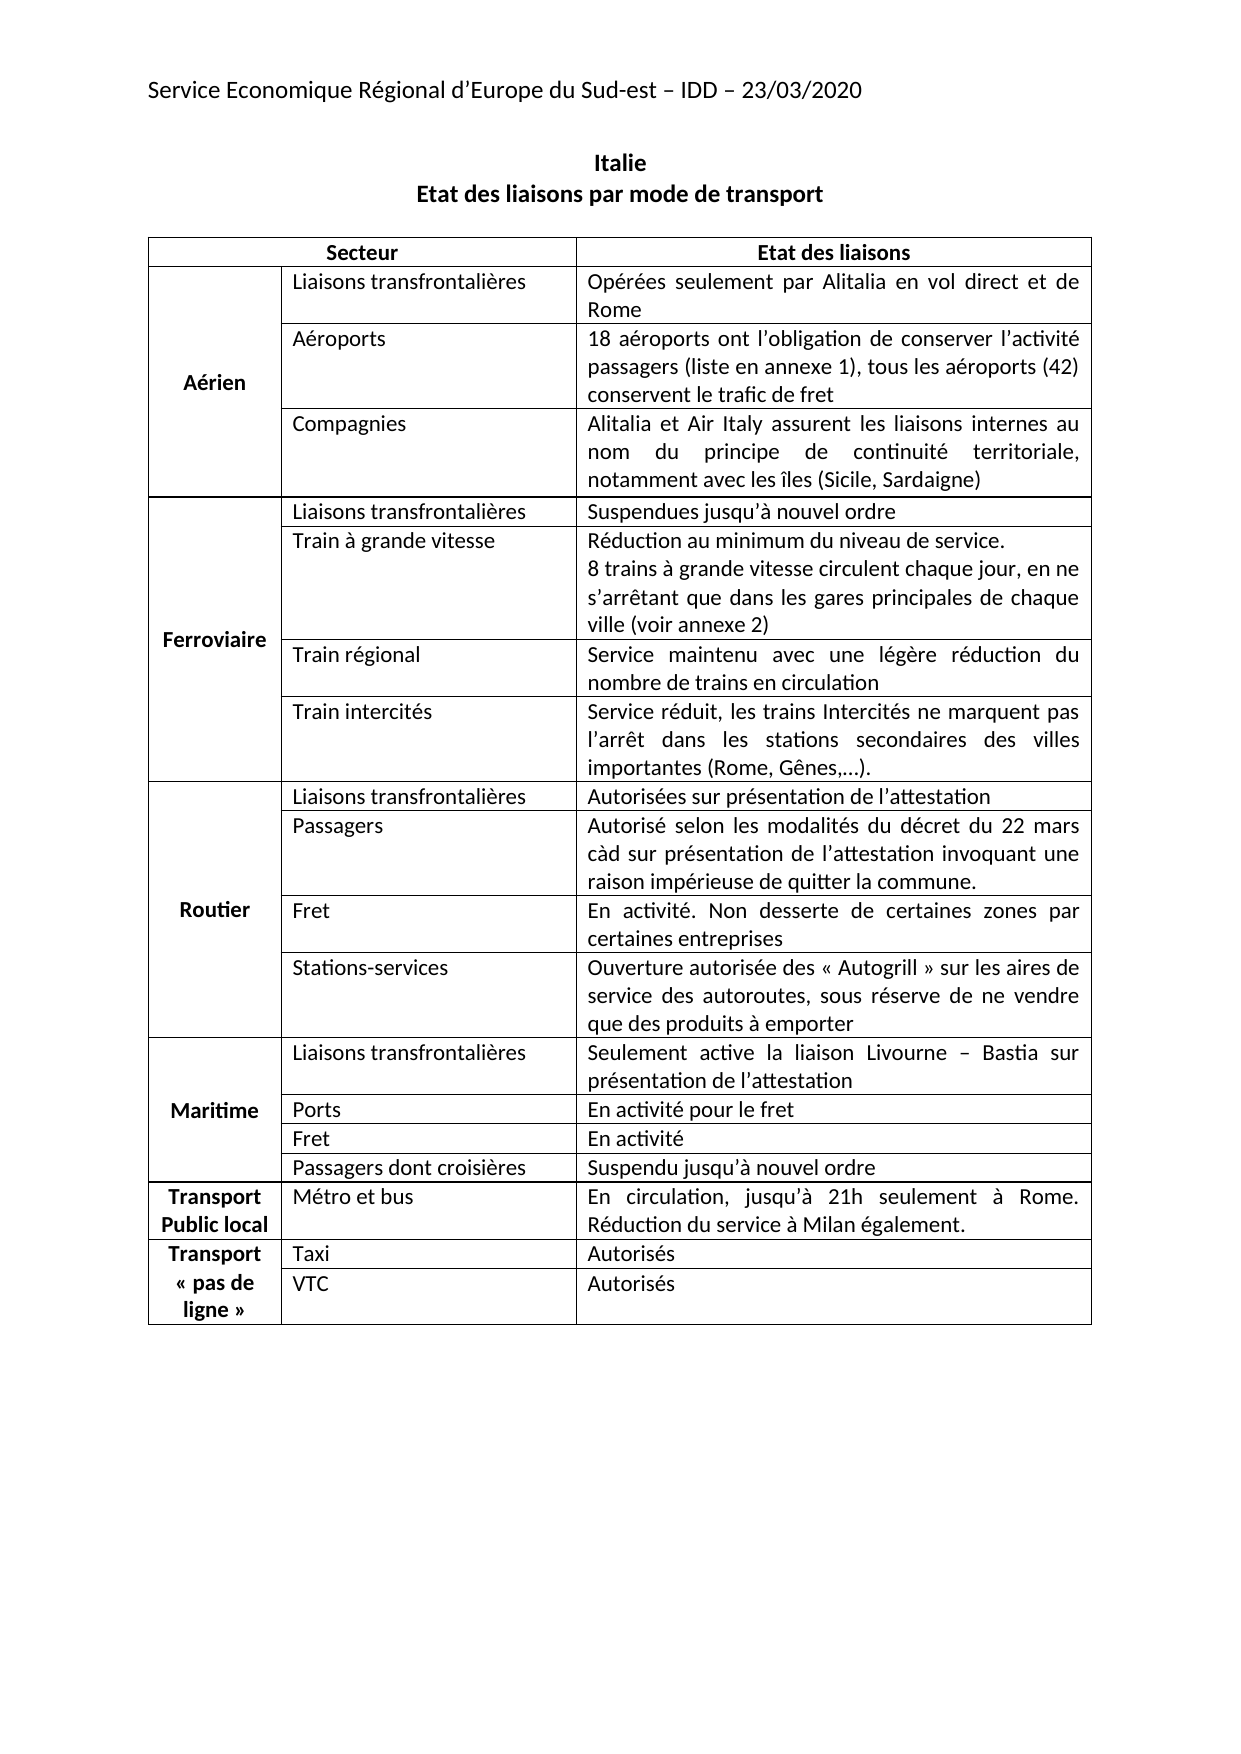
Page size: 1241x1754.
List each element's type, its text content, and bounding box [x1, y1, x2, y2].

table_cell Service réduit, les trains Intercités ne marquent pas l’arrêt dans les stations secondaires des villes importantes (Rome, Gênes,…). [577, 697, 1091, 781]
table_cell Service maintenu avec une légère réduction du nombre de trains en circulation [577, 640, 1091, 696]
table_cell Aéroports [282, 324, 576, 408]
table_cell Liaisons transfrontalières [282, 782, 576, 810]
table_cell Transport « pas de ligne » [149, 1240, 281, 1324]
table_cell Passagers dont croisières [282, 1154, 576, 1181]
table_cell En activité pour le fret [577, 1095, 1091, 1123]
table_cell VTC [282, 1269, 576, 1324]
table_cell Train régional [282, 640, 576, 696]
table_cell Autorisé selon les modalités du décret du 22 mars càd sur présentation de l’attestation invoquant une raison impérieuse de quitter la commune. [577, 811, 1091, 895]
table_cell Compagnies [282, 409, 576, 496]
table_cell Aérien [149, 267, 281, 496]
table_cell Ouverture autorisée des « Autogrill » sur les aires de service des autoroutes, sous réserve de ne vendre que des produits à emporter [577, 953, 1091, 1037]
table_cell Liaisons transfrontalières [282, 498, 576, 526]
table_cell 18 aéroports ont l’obligation de conserver l’activité passagers (liste en annexe 1), tous les aéroports (42) conservent le trafic de fret [577, 324, 1091, 408]
table_cell Ferroviaire [149, 498, 281, 781]
table_cell Fret [282, 1124, 576, 1152]
table_cell Train à grande vitesse [282, 527, 576, 639]
table_cell Taxi [282, 1240, 576, 1268]
table_cell Routier [149, 782, 281, 1037]
table_cell En activité. Non desserte de certaines zones par certaines entreprises [577, 896, 1091, 952]
table_cell Liaisons transfrontalières [282, 1038, 576, 1094]
table_cell Seulement active la liaison Livourne – Bastia sur présentation de l’attestation [577, 1038, 1091, 1094]
table_cell Suspendues jusqu’à nouvel ordre [577, 498, 1091, 526]
table_cell En circulation, jusqu’à 21h seulement à Rome. Réduction du service à Milan également. [577, 1183, 1091, 1238]
table_cell Alitalia et Air Italy assurent les liaisons internes au nom du principe de continuité territoriale, notamment avec les îles (Sicile, Sardaigne) [577, 409, 1091, 496]
table_cell Suspendu jusqu’à nouvel ordre [577, 1154, 1091, 1181]
table_cell Métro et bus [282, 1183, 576, 1238]
table_cell En activité [577, 1124, 1091, 1152]
table_cell Passagers [282, 811, 576, 895]
table_cell Autorisés [577, 1269, 1091, 1324]
table_cell Maritime [149, 1038, 281, 1181]
text Italie [148, 148, 1093, 178]
table_cell Stations-services [282, 953, 576, 1037]
table_cell Fret [282, 896, 576, 952]
table_cell Transport Public local [149, 1183, 281, 1238]
table_cell Train intercités [282, 697, 576, 781]
table_cell Liaisons transfrontalières [282, 267, 576, 323]
text Etat des liaisons par mode de transport [148, 178, 1093, 209]
table_header Secteur [149, 238, 576, 266]
table_cell Ports [282, 1095, 576, 1123]
table_cell Autorisés [577, 1240, 1091, 1268]
table_cell Opérées seulement par Alitalia en vol direct et de Rome [577, 267, 1091, 323]
table_cell Réduction au minimum du niveau de service. 8 trains à grande vitesse circulent chaque jour, en ne s’arrêtant que dans les gares principales de chaque ville (voir annexe 2) [577, 527, 1091, 639]
table_cell Autorisées sur présentation de l’attestation [577, 782, 1091, 810]
table_header Etat des liaisons [577, 238, 1091, 266]
